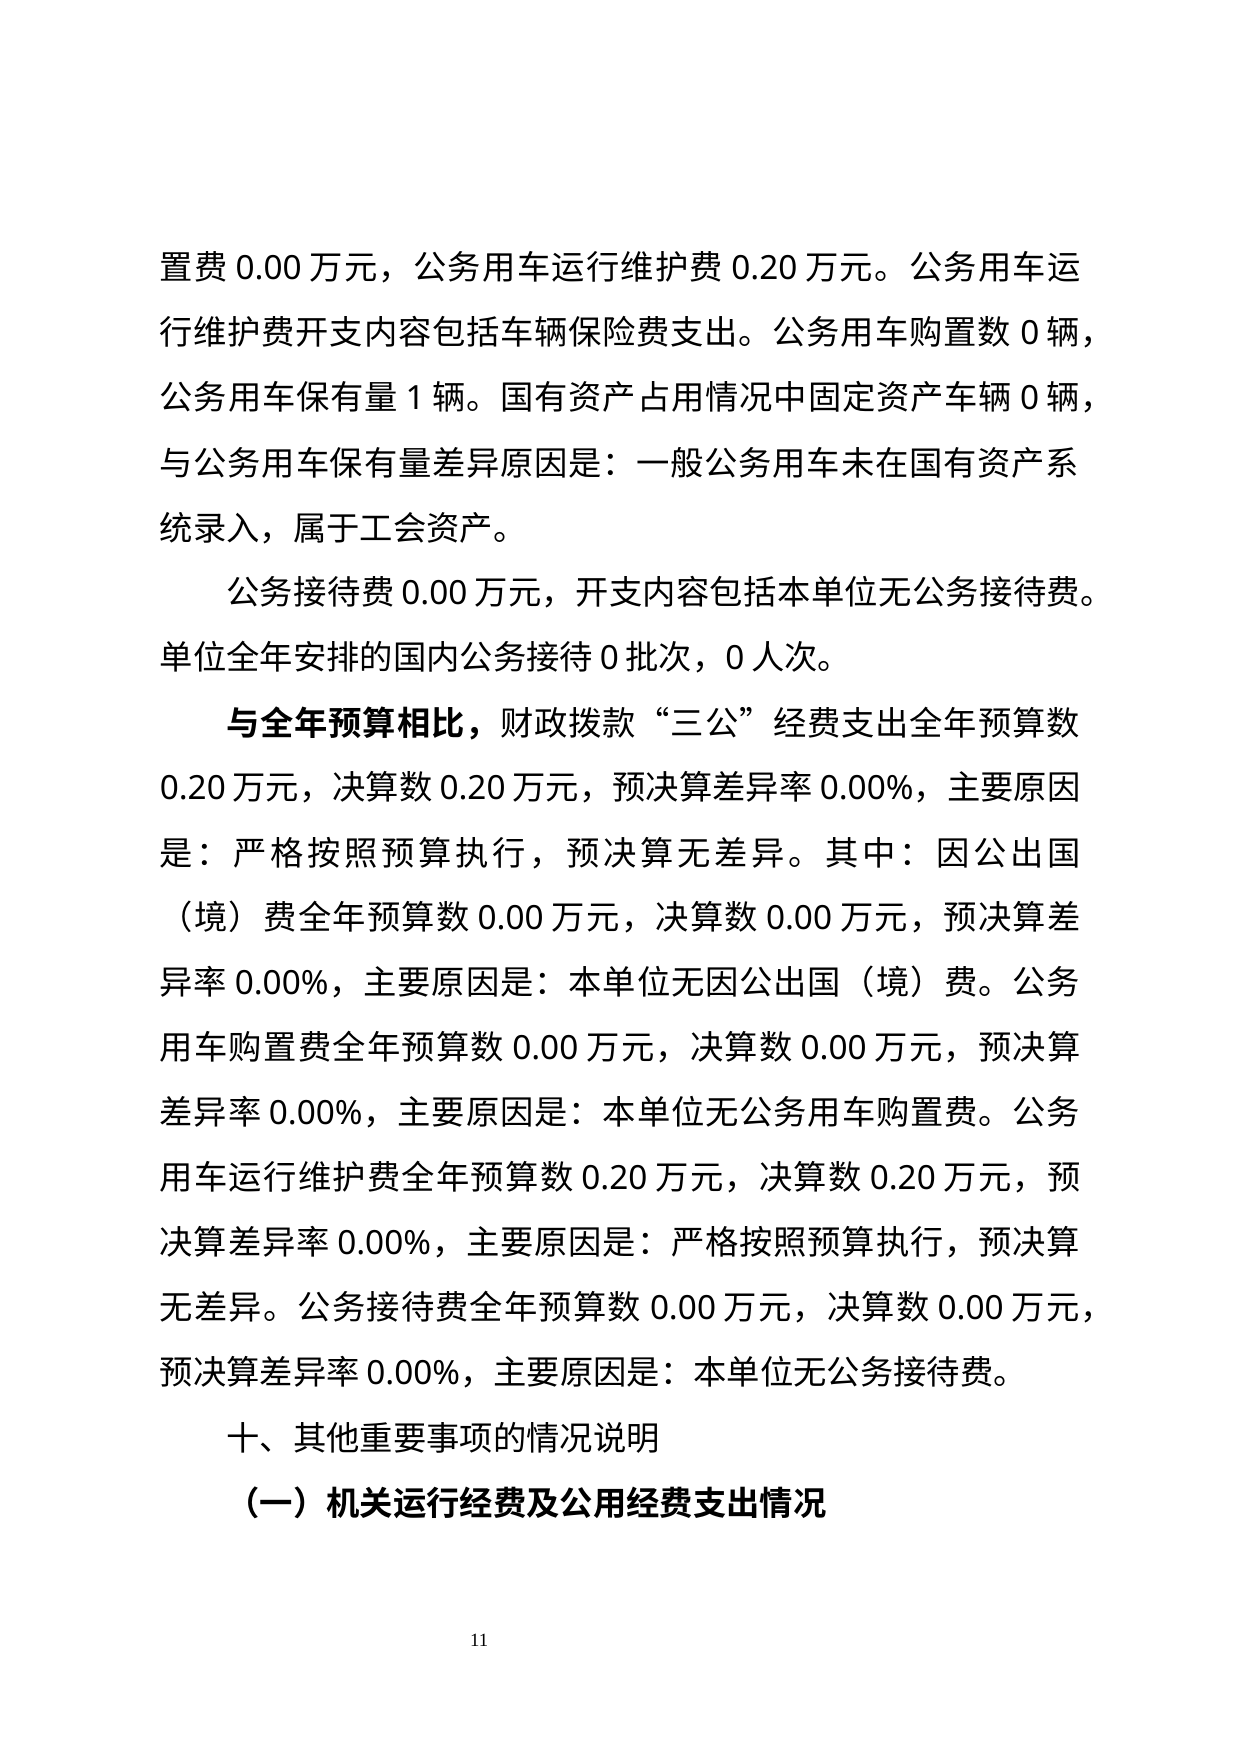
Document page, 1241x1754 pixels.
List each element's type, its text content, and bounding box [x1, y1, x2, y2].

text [159, 233, 1081, 558]
text 十、其他重要事项的情况说明 [159, 1403, 1081, 1468]
text （一）机关运行经费及公用经费支出情况 [159, 1468, 1081, 1533]
text 公务接待费0.00万元，开支内容包括本单位无公务接待费。单位全年安排的国内公务接待0批次，0人次。 [159, 558, 1081, 688]
text 与全年预算相比，财政拨款“三公”经费支出全年预算数0.20万元，决算数0.20万元，预决算差异率0.00%，主要原因是：严格按照预算执行，预决算无差异。其中：因公出国（境）费全年预算数0.00万元，决算数0.00万元，预决算差异率0.00%，主要原因是：本单位无因公出国（境）费。公务用车购置费全年预算数0.00万元，决算数0.00万元，预决算差异率0.00%，主要原因是：本单位无公务用车购置费。公务用车运行维护费全年预算数0.20万元，决算数0.20万元，预决算差异率0.00%，主要原因是：严格按照预算执行，预决算无差异。公务接待费全年预算数0.00万元，决算数0.00万元，预决算差异率0.00%，主要原因是：本单位无公务接待费。 [159, 688, 1081, 1403]
